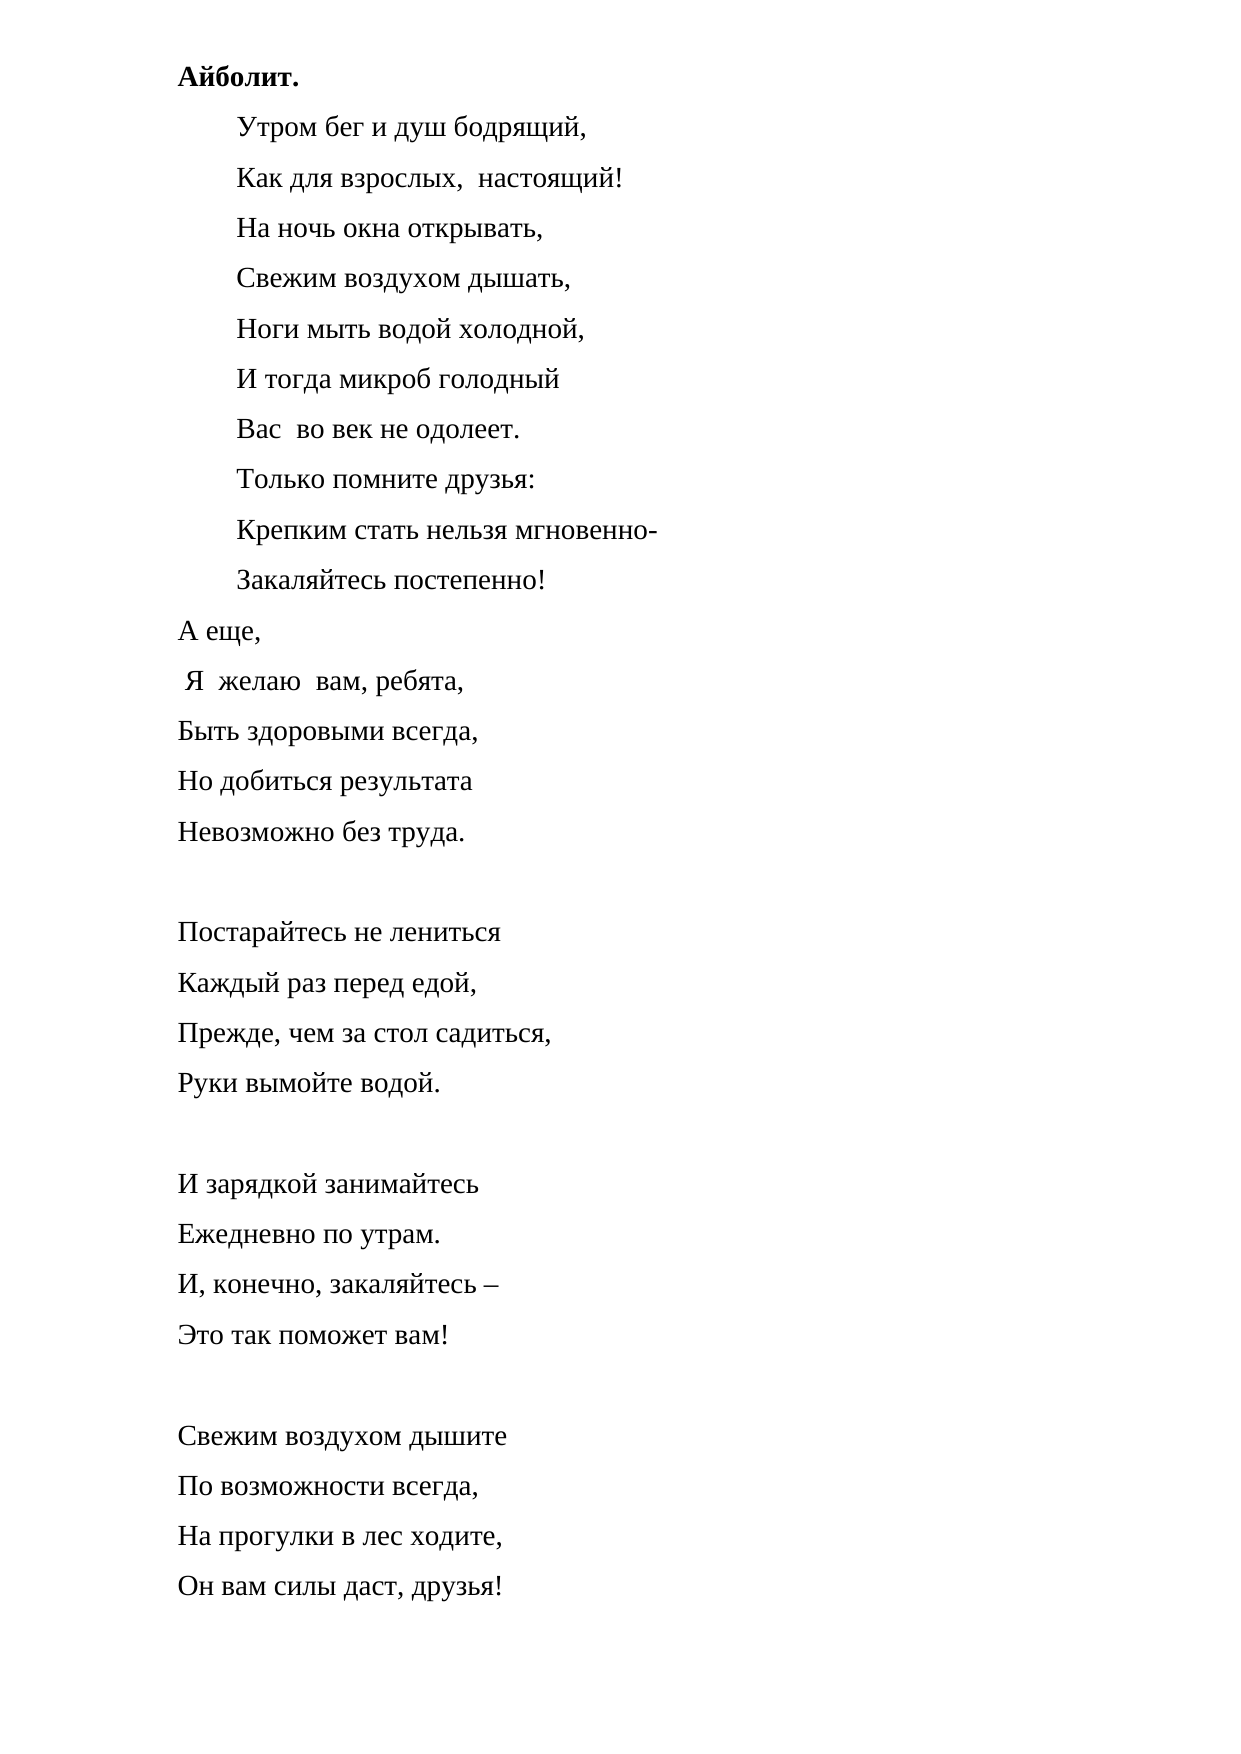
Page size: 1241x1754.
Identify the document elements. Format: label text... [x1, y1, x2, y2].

text Прежде, чем за стол садиться, [177, 1015, 1152, 1049]
text Крепким стать нельзя мгновенно- [177, 512, 1152, 546]
text Ежедневно по утрам. [177, 1216, 1152, 1250]
text Каждый раз перед едой, [177, 965, 1152, 998]
text Это так поможет вам! [177, 1317, 1152, 1351]
text Свежим воздухом дышите [177, 1418, 1152, 1451]
text Закаляйтесь постепенно! [177, 562, 1152, 596]
text Айболит. [177, 59, 1152, 93]
text Постарайтесь не лениться [177, 914, 1152, 948]
text По возможности всегда, [177, 1468, 1152, 1501]
text Утром бег и душ бодрящий, [177, 109, 1152, 143]
text Невозможно без труда. [177, 814, 1152, 847]
text И тогда микроб голодный [177, 361, 1152, 394]
text Ноги мыть водой холодной, [177, 311, 1152, 344]
text А еще, [177, 613, 1152, 646]
text Быть здоровыми всегда, [177, 713, 1152, 747]
text И зарядкой занимайтесь [177, 1166, 1152, 1199]
text Руки вымойте водой. [177, 1065, 1152, 1099]
text Свежим воздухом дышать, [177, 260, 1152, 294]
text Как для взрослых, настоящий! [177, 160, 1152, 193]
text Но добиться результата [177, 763, 1152, 797]
text Вас во век не одолеет. [177, 411, 1152, 445]
text Он вам силы даст, друзья! [177, 1568, 1152, 1602]
text Только помните друзья: [177, 462, 1152, 495]
text Я желаю вам, ребята, [177, 663, 1152, 696]
text И, конечно, закаляйтесь – [177, 1267, 1152, 1300]
text На прогулки в лес ходите, [177, 1518, 1152, 1552]
text На ночь окна открывать, [177, 210, 1152, 244]
